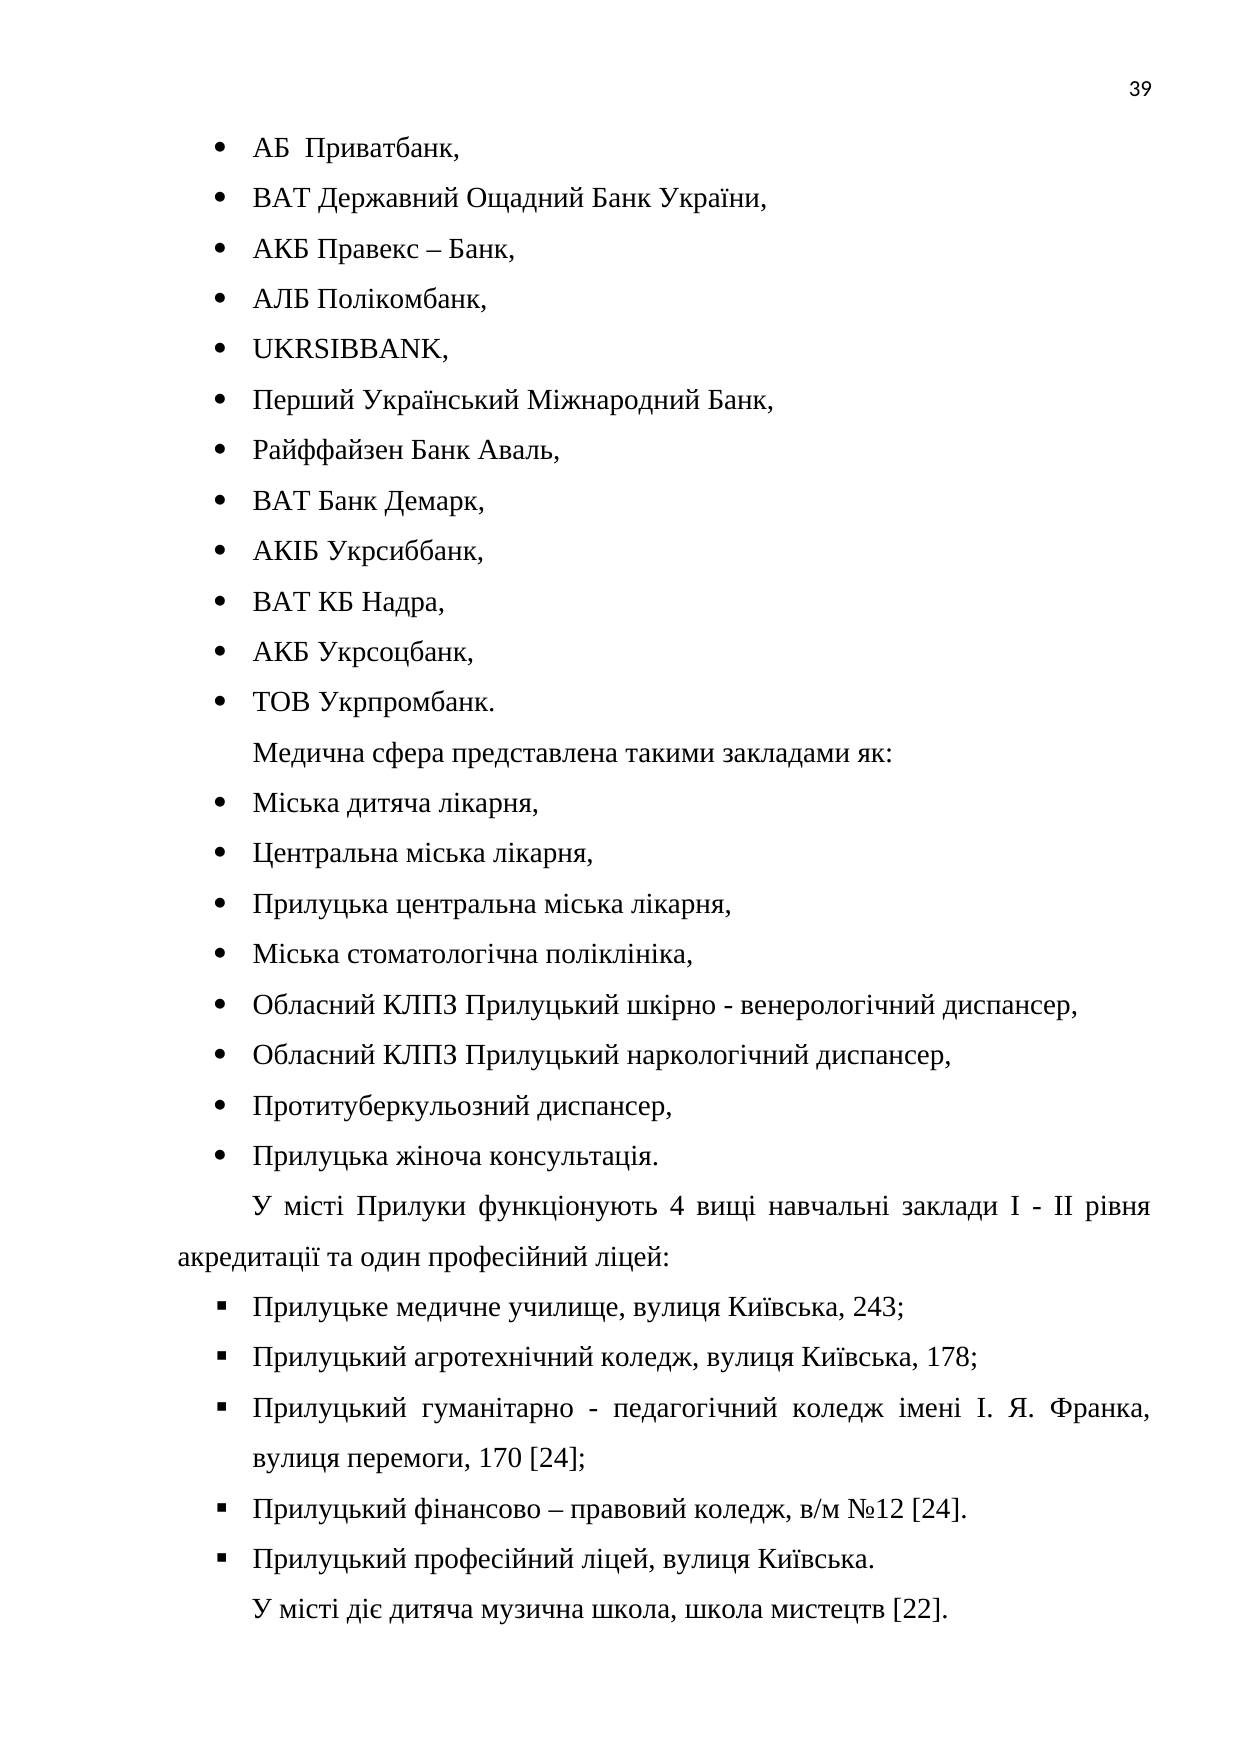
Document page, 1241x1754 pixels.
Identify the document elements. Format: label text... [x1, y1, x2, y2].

list Центральна міська лікарня, [215, 836, 1152, 869]
list ВАТ Державний Ощадний Банк України, [215, 180, 1152, 214]
list Обласний КЛПЗ Прилуцький шкірно - венерологічний диспансер, [215, 987, 1152, 1021]
list АКБ Укрсоцбанк, [215, 634, 1152, 668]
list Райффайзен Банк Аваль, [215, 432, 1152, 466]
list Прилуцька жіноча консультація. [215, 1138, 1152, 1172]
list ТОВ Укрпромбанк. [215, 684, 1152, 718]
list Прилуцький професійний ліцей, вулиця Київська. [215, 1541, 1152, 1575]
list Обласний КЛПЗ Прилуцький наркологічний диспансер, [215, 1037, 1152, 1071]
list Прилуцька центральна міська лікарня, [215, 886, 1152, 920]
list АКІБ Укрсиббанк, [215, 533, 1152, 567]
list АКБ Правекс – Банк, [215, 231, 1152, 264]
list Медична сфера представлена такими закладами як: [252, 735, 1152, 768]
list Прилуцький фінансово – правовий коледж, в/м №12 [24]. [215, 1491, 1152, 1524]
list ВАТ Банк Демарк, [215, 483, 1152, 516]
text У місті діє дитяча музична школа, школа мистецтв [22]. [177, 1592, 1152, 1625]
list Прилуцький агротехнічний коледж, вулиця Київська, 178; [215, 1339, 1152, 1373]
list АБ Приватбанк, [215, 130, 1152, 163]
list Протитуберкульозний диспансер, [215, 1088, 1152, 1121]
text У місті Прилуки функціонують 4 вищі навчальні заклади І - ІІ рівня акредитації та один професійний ліцей: [177, 1188, 1152, 1272]
list UKRSIBBANK, [215, 332, 1152, 365]
list АЛБ Полікомбанк, [215, 281, 1152, 315]
list Прилуцький гуманітарно - педагогічний коледж імені І. Я. Франка, вулиця перемоги, 170 [24]; [215, 1390, 1152, 1474]
list Прилуцьке медичне училище, вулиця Київська, 243; [215, 1289, 1152, 1323]
list ВАТ КБ Надра, [215, 584, 1152, 617]
list Міська дитяча лікарня, [215, 785, 1152, 819]
list Міська стоматологічна поліклініка, [215, 936, 1152, 970]
list Перший Український Міжнародний Банк, [215, 382, 1152, 416]
